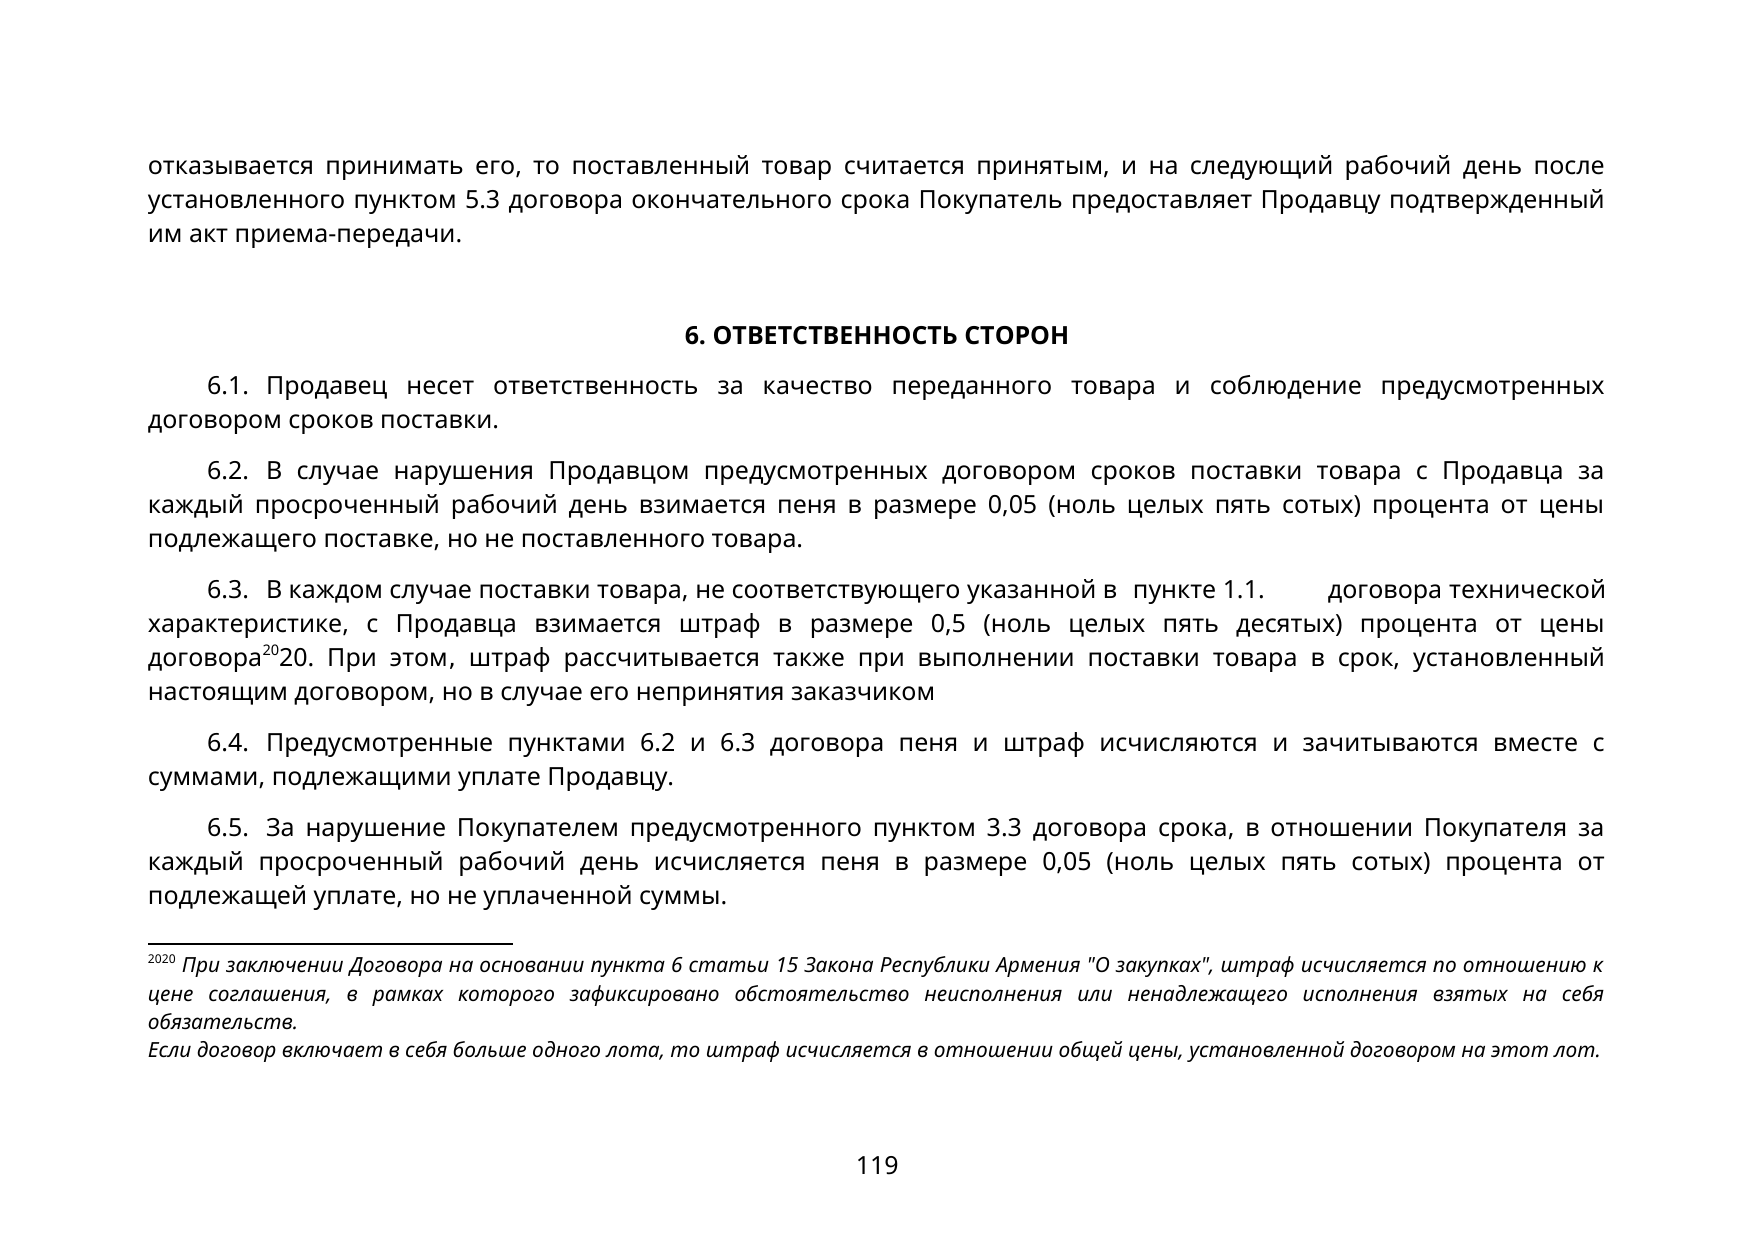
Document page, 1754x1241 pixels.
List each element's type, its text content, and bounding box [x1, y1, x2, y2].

text 6.1. Продавец несет ответственность за качество переданного товара и соблюдение предусмотренных договором сроков поставки. [148, 368, 1606, 436]
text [148, 148, 1606, 250]
text 6. ОТВЕТСТВЕННОСТЬ СТОРОН [148, 317, 1606, 351]
text 6.3. В каждом случае поставки товара, не соответствующего указанной в пункте 1.1. договора технической характеристике, с Продавца взимается штраф в размере 0,5 (ноль целых пять десятых) процента от цены договора20. При этом, штраф рассчитывается также при выполнении поставки товара в срок, установленный настоящим договором, но в случае его непринятия заказчиком [148, 572, 1606, 708]
text 6.5. За нарушение Покупателем предусмотренного пунктом 3.3 договора срока, в отношении Покупателя за каждый просроченный рабочий день исчисляется пеня в размере 0,05 (ноль целых пять сотых) процента от подлежащей уплате, но не уплаченной суммы. [148, 809, 1606, 912]
text 6.2. В случае нарушения Продавцом предусмотренных договором сроков поставки товара с Продавца за каждый просроченный рабочий день взимается пеня в размере 0,05 (ноль целых пять сотых) процента от цены подлежащего поставке, но не поставленного товара. [148, 453, 1606, 555]
text 6.4. Предусмотренные пунктами 6.2 и 6.3 договора пеня и штраф исчисляются и зачитываются вместе с суммами, подлежащими уплате Продавцу. [148, 725, 1606, 793]
